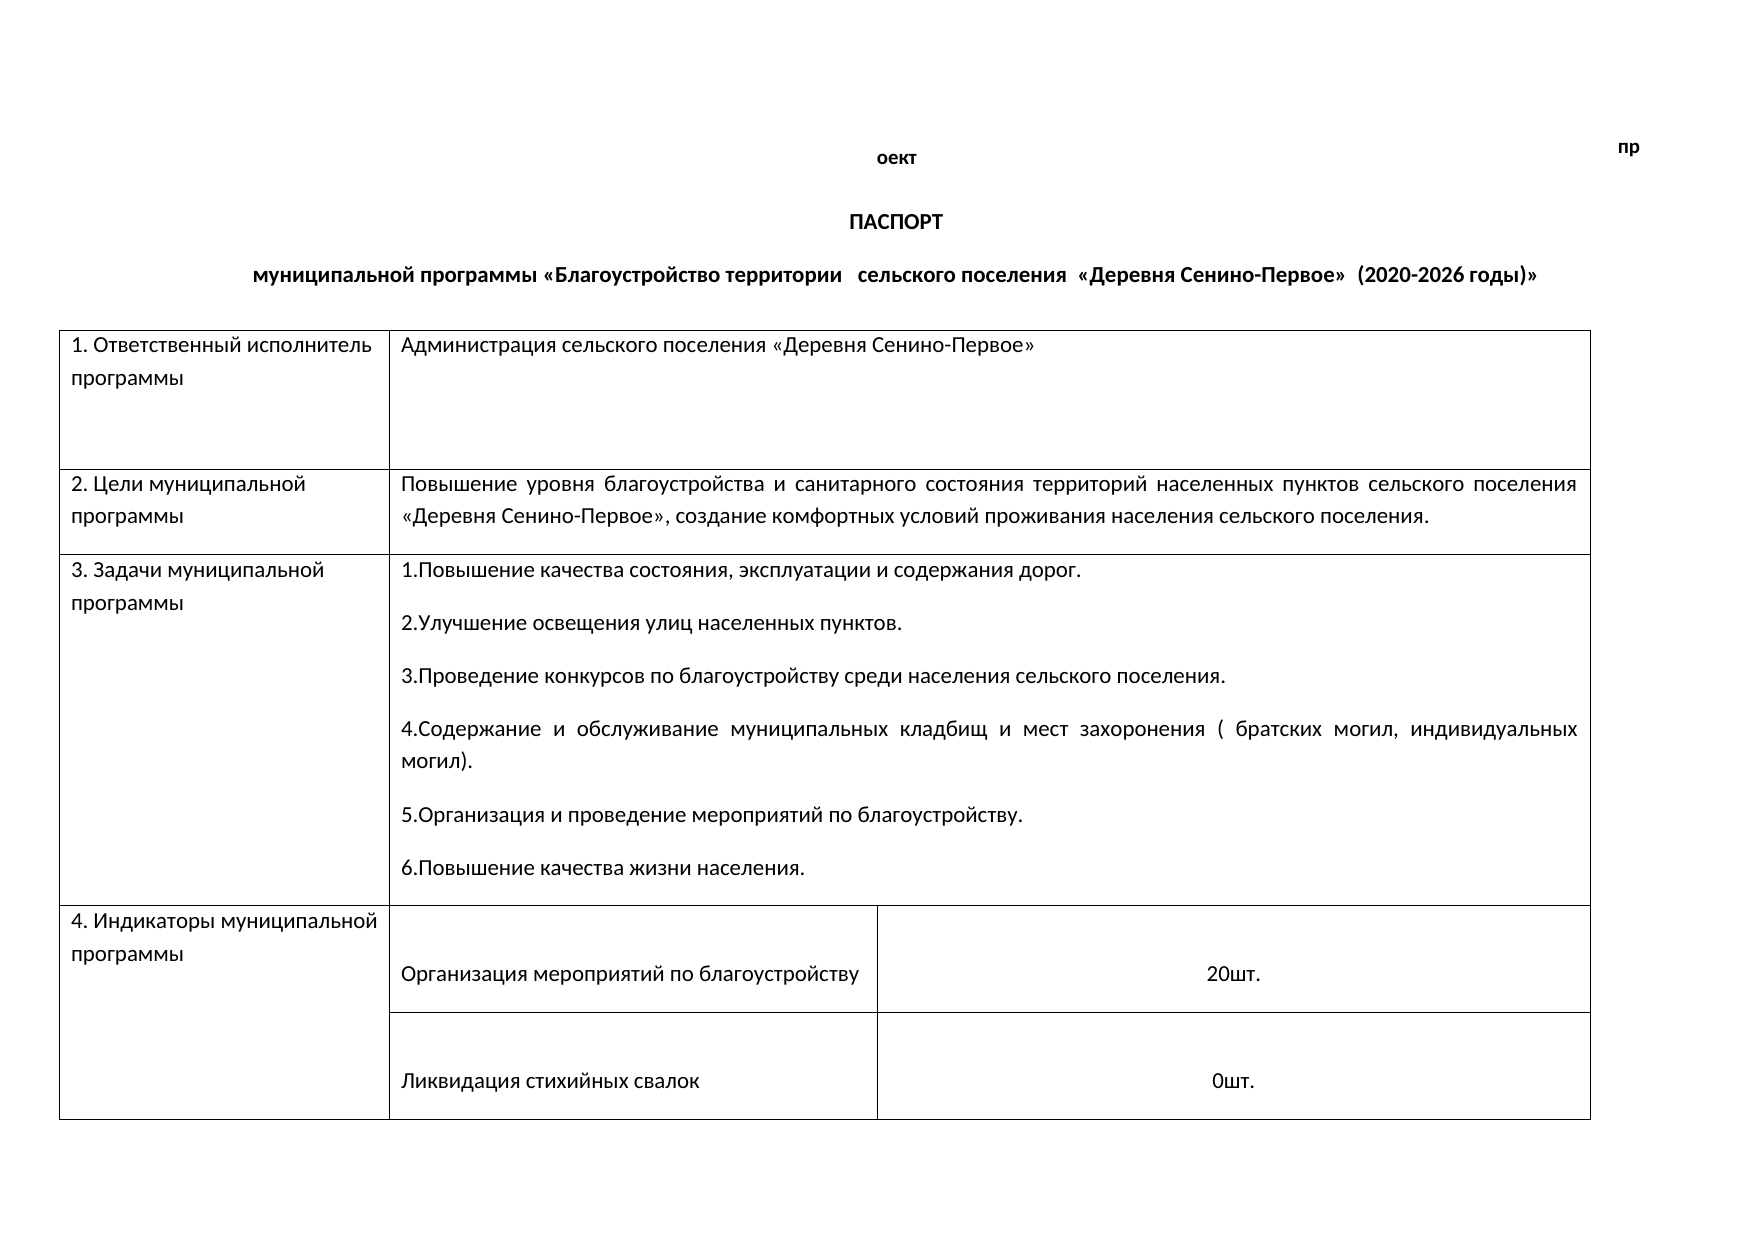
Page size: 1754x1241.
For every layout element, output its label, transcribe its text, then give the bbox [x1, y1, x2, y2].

text ПАСПОРТ [71, 207, 1648, 235]
text муниципальной программы «Благоустройство территории сельского поселения «Деревня Сенино-Первое» (2020-2026 годы)» [71, 260, 1648, 288]
table_cell 20шт. [878, 906, 1590, 1012]
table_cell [390, 1013, 877, 1119]
table_cell 3. Задачи муниципальной программы [60, 555, 389, 905]
table_header Администрация сельского поселения «Деревня Сенино-Первое» [390, 331, 1590, 468]
table_cell 4. Индикаторы муниципальной программы [60, 906, 389, 1119]
table_header 1. Ответственный исполнитель программы [60, 331, 389, 468]
table_cell Организация мероприятий по благоустройству [390, 906, 877, 1012]
table_cell 0шт. [878, 1013, 1590, 1119]
table_cell 1.Повышение качества состояния, эксплуатации и содержания дорог. 2.Улучшение освещения улиц населенных пунктов. 3.Проведение конкурсов по благоустройству среди населения сельского поселения. 4.Содержание и обслуживание муниципальных кладбищ и мест захоронения ( братских могил, индивидуальных могил). 5.Организация и проведение мероприятий по благоустройству. 6.Повышение качества жизни населения. [390, 555, 1590, 905]
table_cell Повышение уровня благоустройства и санитарного состояния территорий населенных пунктов сельского поселения «Деревня Сенино-Первое», создание комфортных условий проживания населения сельского поселения. [390, 470, 1590, 554]
table_cell 2. Цели муниципальной программы [60, 470, 389, 554]
text проект [146, 144, 1648, 169]
